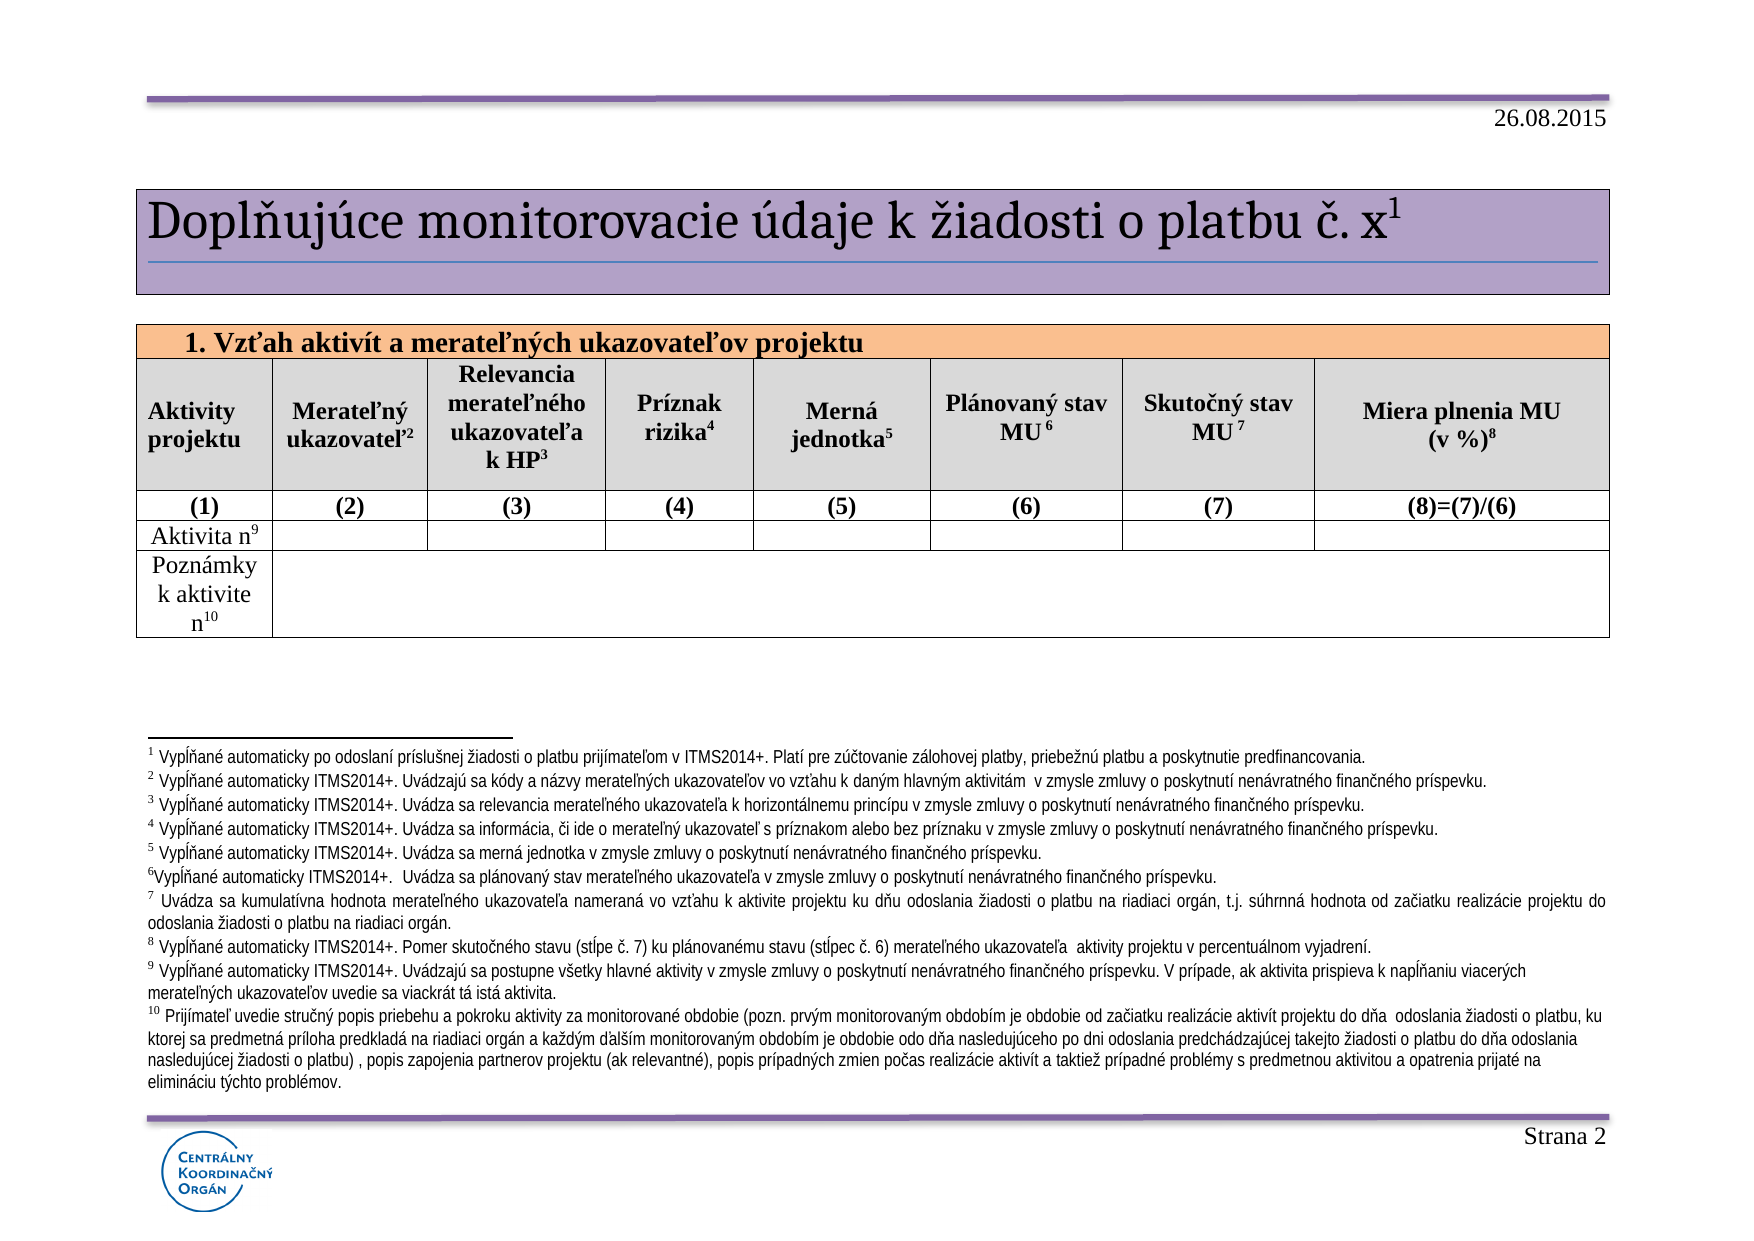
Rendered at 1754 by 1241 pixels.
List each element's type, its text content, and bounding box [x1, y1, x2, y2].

table_cell [1123, 521, 1314, 549]
table_cell [428, 521, 605, 549]
table_cell (4) [606, 491, 753, 520]
table_cell [1315, 521, 1609, 549]
picture [159, 1129, 272, 1211]
table_cell Relevancia merateľného ukazovateľa k HP [428, 359, 605, 490]
table_cell Miera plnenia MU (v %) [1315, 359, 1609, 490]
table_cell [606, 521, 753, 549]
table_cell Aktivity projektu [137, 359, 272, 490]
table_cell (3) [428, 491, 605, 520]
table_header Doplňujúce monitorovacie údaje k žiadosti o platbu č. x [137, 190, 1609, 294]
table_cell Aktivita n [137, 521, 272, 549]
table_cell [754, 521, 930, 549]
table_cell Merateľný ukazovateľ [273, 359, 427, 490]
table_cell (7) [1123, 491, 1314, 520]
table_cell [273, 551, 1609, 637]
table_cell (6) [931, 491, 1122, 520]
table_cell Poznámky k aktivite n [137, 551, 272, 637]
table_cell (5) [754, 491, 930, 520]
table_cell Skutočný stav MU [1123, 359, 1314, 490]
table_cell Merná jednotka [754, 359, 930, 490]
table_cell (2) [273, 491, 427, 520]
table_cell [931, 521, 1122, 549]
table_cell (8)=(7)/(6) [1315, 491, 1609, 520]
table_cell Plánovaný stav MU [931, 359, 1122, 490]
table_cell Príznak rizika [606, 359, 753, 490]
table_cell (1) [137, 491, 272, 520]
table_header 1. Vzťah aktivít a merateľných ukazovateľov projektu [137, 325, 1609, 358]
table_cell [273, 521, 427, 549]
